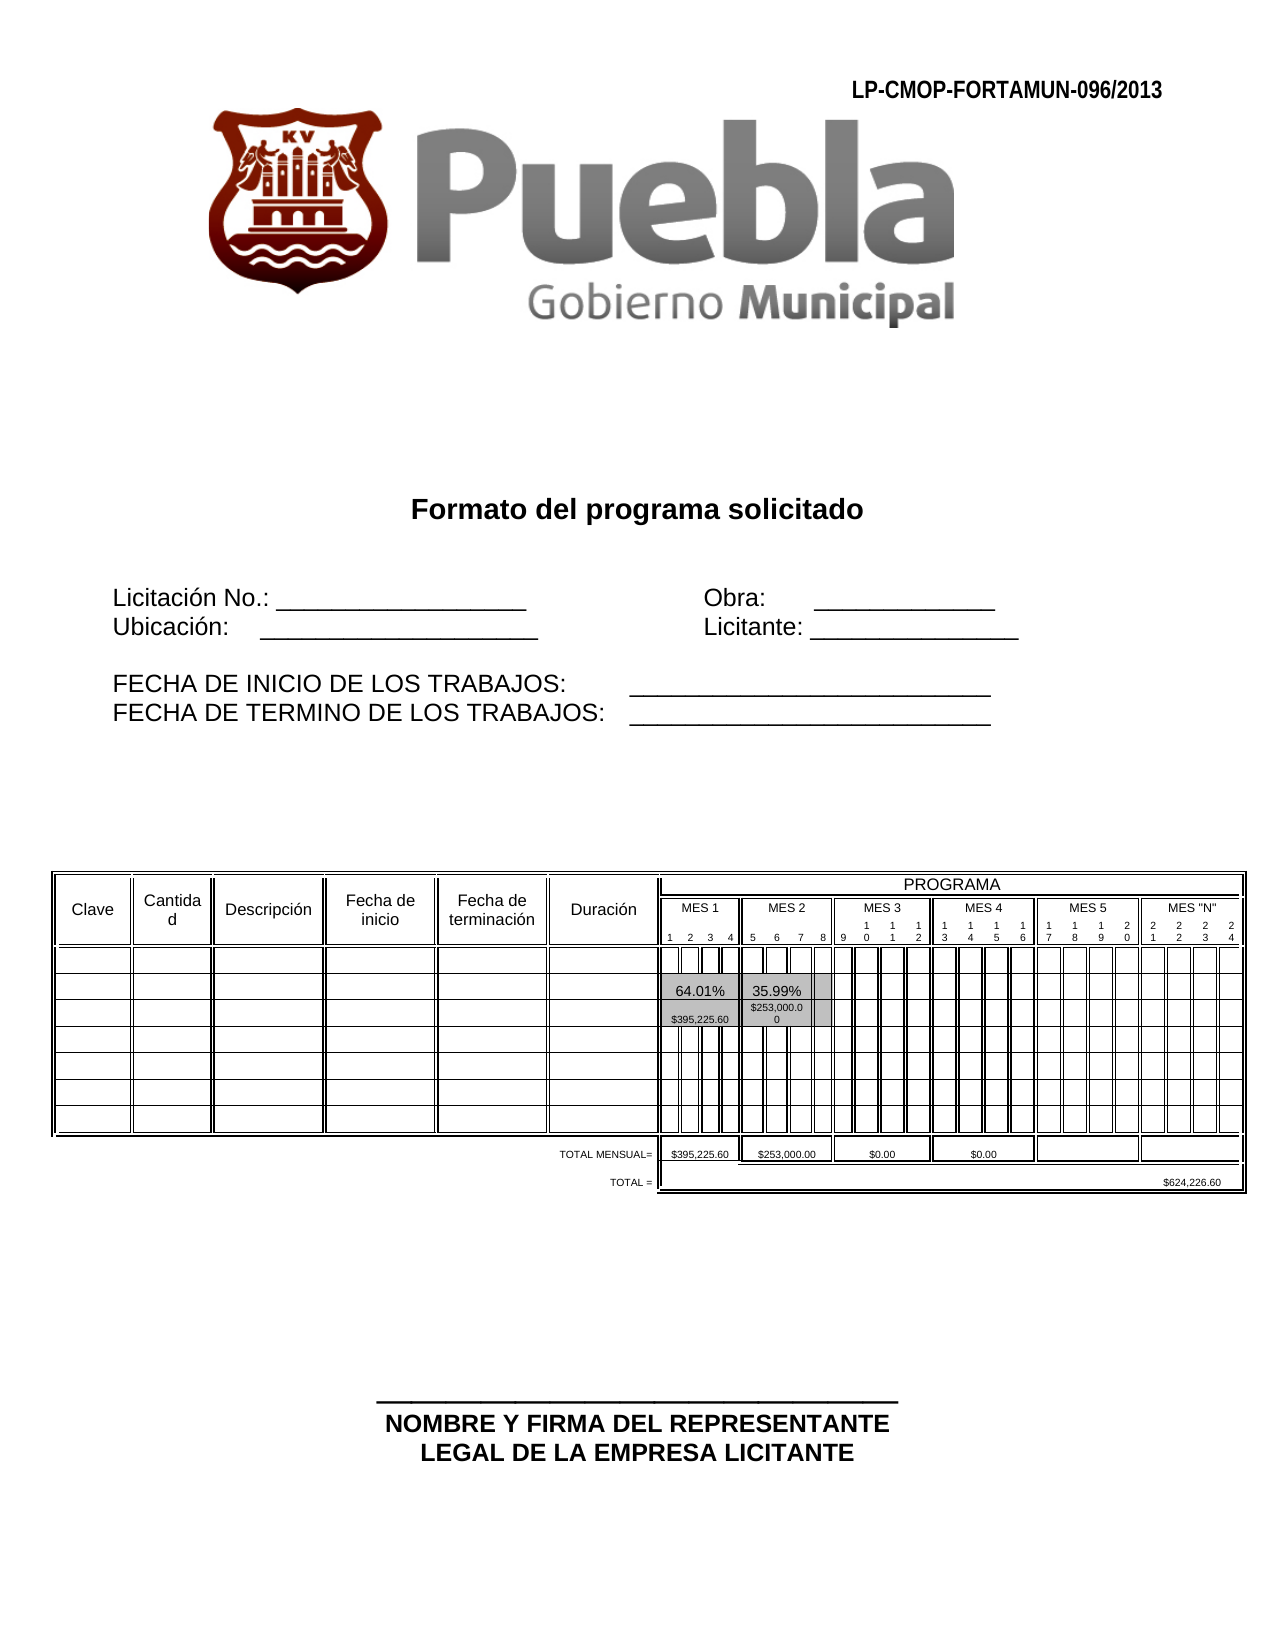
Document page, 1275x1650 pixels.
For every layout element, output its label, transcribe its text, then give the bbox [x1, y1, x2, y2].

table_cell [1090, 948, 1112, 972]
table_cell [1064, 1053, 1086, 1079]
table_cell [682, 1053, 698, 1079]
text _______________ [112, 1337, 1162, 1409]
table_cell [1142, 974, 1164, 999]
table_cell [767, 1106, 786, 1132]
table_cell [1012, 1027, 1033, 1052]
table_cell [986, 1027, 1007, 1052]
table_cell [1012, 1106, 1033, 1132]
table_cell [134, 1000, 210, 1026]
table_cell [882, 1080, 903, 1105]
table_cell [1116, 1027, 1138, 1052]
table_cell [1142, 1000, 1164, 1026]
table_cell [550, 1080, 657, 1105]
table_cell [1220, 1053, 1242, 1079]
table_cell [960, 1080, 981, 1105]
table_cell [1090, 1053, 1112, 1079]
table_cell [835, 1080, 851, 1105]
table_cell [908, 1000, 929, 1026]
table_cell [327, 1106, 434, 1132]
text NOMBRE Y FIRMA DEL REPRESENTANTE [112, 1409, 1162, 1438]
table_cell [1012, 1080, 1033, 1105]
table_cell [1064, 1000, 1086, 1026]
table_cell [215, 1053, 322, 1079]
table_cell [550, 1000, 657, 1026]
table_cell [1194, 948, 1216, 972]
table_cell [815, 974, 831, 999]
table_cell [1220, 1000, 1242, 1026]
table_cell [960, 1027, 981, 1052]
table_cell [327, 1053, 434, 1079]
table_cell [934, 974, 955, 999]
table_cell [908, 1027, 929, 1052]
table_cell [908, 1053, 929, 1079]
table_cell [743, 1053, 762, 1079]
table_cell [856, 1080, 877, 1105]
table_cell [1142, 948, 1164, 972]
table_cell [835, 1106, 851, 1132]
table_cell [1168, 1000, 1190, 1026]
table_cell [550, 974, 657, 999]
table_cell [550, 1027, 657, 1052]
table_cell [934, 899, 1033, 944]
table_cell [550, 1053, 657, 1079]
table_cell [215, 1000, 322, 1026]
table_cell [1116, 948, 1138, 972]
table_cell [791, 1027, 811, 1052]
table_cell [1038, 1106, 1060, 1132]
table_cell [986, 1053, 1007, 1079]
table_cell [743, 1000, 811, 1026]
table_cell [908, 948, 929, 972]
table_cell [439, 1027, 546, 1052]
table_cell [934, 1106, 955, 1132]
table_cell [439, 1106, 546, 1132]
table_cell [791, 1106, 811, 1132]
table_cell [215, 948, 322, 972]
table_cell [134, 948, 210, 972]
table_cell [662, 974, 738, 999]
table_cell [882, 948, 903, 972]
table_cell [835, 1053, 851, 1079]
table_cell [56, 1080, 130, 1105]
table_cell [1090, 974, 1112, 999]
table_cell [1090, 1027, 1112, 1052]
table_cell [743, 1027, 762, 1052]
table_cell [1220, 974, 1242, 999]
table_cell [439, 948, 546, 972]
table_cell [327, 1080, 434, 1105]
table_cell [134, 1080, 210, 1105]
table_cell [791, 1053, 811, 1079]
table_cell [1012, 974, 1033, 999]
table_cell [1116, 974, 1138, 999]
text Licitación No.: __________________ Obra: _____________ [112, 583, 1162, 612]
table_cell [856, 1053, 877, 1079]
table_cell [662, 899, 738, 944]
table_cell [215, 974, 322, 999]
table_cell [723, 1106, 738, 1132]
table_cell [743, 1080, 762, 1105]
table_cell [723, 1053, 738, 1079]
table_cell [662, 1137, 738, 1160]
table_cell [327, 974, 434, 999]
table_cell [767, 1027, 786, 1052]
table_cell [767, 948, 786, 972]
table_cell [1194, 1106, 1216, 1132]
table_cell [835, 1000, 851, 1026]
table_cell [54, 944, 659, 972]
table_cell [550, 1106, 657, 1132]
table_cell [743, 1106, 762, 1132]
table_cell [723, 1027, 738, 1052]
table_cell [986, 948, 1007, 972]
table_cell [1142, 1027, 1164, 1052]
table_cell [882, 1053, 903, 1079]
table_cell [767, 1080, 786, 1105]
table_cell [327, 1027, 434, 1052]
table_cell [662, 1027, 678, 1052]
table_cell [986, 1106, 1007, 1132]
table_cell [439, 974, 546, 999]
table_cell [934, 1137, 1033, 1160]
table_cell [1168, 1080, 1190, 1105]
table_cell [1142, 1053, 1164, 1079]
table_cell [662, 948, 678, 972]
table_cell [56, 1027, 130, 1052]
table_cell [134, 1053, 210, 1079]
text Formato del programa solicitado [112, 492, 1162, 526]
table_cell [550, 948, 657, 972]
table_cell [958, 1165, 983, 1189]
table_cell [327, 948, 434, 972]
text FECHA DE INICIO DE LOS TRABAJOS: __________________________ [112, 669, 1162, 698]
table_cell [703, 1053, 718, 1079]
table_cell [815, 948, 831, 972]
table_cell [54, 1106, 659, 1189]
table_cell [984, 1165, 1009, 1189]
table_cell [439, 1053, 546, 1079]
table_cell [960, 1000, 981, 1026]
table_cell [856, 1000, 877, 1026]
text Ubicación: ____________________ Licitante: _______________ [112, 612, 1162, 641]
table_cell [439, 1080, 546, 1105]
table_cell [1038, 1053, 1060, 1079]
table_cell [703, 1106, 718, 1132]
picture [208, 108, 954, 328]
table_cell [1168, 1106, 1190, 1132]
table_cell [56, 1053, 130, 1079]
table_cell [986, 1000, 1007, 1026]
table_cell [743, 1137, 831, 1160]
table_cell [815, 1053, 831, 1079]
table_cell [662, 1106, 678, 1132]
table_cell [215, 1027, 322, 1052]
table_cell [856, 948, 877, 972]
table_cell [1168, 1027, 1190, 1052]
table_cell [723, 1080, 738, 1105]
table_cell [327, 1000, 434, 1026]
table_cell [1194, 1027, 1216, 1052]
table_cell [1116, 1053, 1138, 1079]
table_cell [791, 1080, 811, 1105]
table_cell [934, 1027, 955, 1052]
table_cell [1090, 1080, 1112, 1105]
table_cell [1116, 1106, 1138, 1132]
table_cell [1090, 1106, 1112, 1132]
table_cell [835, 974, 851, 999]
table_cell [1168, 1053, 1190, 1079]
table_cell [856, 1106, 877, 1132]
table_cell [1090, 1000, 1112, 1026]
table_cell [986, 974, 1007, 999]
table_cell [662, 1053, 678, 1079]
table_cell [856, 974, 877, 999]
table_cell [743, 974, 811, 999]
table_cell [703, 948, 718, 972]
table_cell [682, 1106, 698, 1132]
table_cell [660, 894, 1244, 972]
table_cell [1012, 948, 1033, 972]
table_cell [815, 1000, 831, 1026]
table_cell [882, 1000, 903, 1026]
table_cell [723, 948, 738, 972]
text LEGAL DE [112, 1438, 1162, 1467]
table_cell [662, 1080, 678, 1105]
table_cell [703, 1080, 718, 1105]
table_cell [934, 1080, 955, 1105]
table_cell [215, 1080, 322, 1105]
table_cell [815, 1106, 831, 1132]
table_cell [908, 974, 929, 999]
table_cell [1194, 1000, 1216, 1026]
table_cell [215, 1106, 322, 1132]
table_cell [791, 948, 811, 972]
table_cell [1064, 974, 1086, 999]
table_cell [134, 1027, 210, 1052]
text FECHA DE TERMINO DE LOS TRABAJOS: __________________________ [112, 698, 1162, 727]
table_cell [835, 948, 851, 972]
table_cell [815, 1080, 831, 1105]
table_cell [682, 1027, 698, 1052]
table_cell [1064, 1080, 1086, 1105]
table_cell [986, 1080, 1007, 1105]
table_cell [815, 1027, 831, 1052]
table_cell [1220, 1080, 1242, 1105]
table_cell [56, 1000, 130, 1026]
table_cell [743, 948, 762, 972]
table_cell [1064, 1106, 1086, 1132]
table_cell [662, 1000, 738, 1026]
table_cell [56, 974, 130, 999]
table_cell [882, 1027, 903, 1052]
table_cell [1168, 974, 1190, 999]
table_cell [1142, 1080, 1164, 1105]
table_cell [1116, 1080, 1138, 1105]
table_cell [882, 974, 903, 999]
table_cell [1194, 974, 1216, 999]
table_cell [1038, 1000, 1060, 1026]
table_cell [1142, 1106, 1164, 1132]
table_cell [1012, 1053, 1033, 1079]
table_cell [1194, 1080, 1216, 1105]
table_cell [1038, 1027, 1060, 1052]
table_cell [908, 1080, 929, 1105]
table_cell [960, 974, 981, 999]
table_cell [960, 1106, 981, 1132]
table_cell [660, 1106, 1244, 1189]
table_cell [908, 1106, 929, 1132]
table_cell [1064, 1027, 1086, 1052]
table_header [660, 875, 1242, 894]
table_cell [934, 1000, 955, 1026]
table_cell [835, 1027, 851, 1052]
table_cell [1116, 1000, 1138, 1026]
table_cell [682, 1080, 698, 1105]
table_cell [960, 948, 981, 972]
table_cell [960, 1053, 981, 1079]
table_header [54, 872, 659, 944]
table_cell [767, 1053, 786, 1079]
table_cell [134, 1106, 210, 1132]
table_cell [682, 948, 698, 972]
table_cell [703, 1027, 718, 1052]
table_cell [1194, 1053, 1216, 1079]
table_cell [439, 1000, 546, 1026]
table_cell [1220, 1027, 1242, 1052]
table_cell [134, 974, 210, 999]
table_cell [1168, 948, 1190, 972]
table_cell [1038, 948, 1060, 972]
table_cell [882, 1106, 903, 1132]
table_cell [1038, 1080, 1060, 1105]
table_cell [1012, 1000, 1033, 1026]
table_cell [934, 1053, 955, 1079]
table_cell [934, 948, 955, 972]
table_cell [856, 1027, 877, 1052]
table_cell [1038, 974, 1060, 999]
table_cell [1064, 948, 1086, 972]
